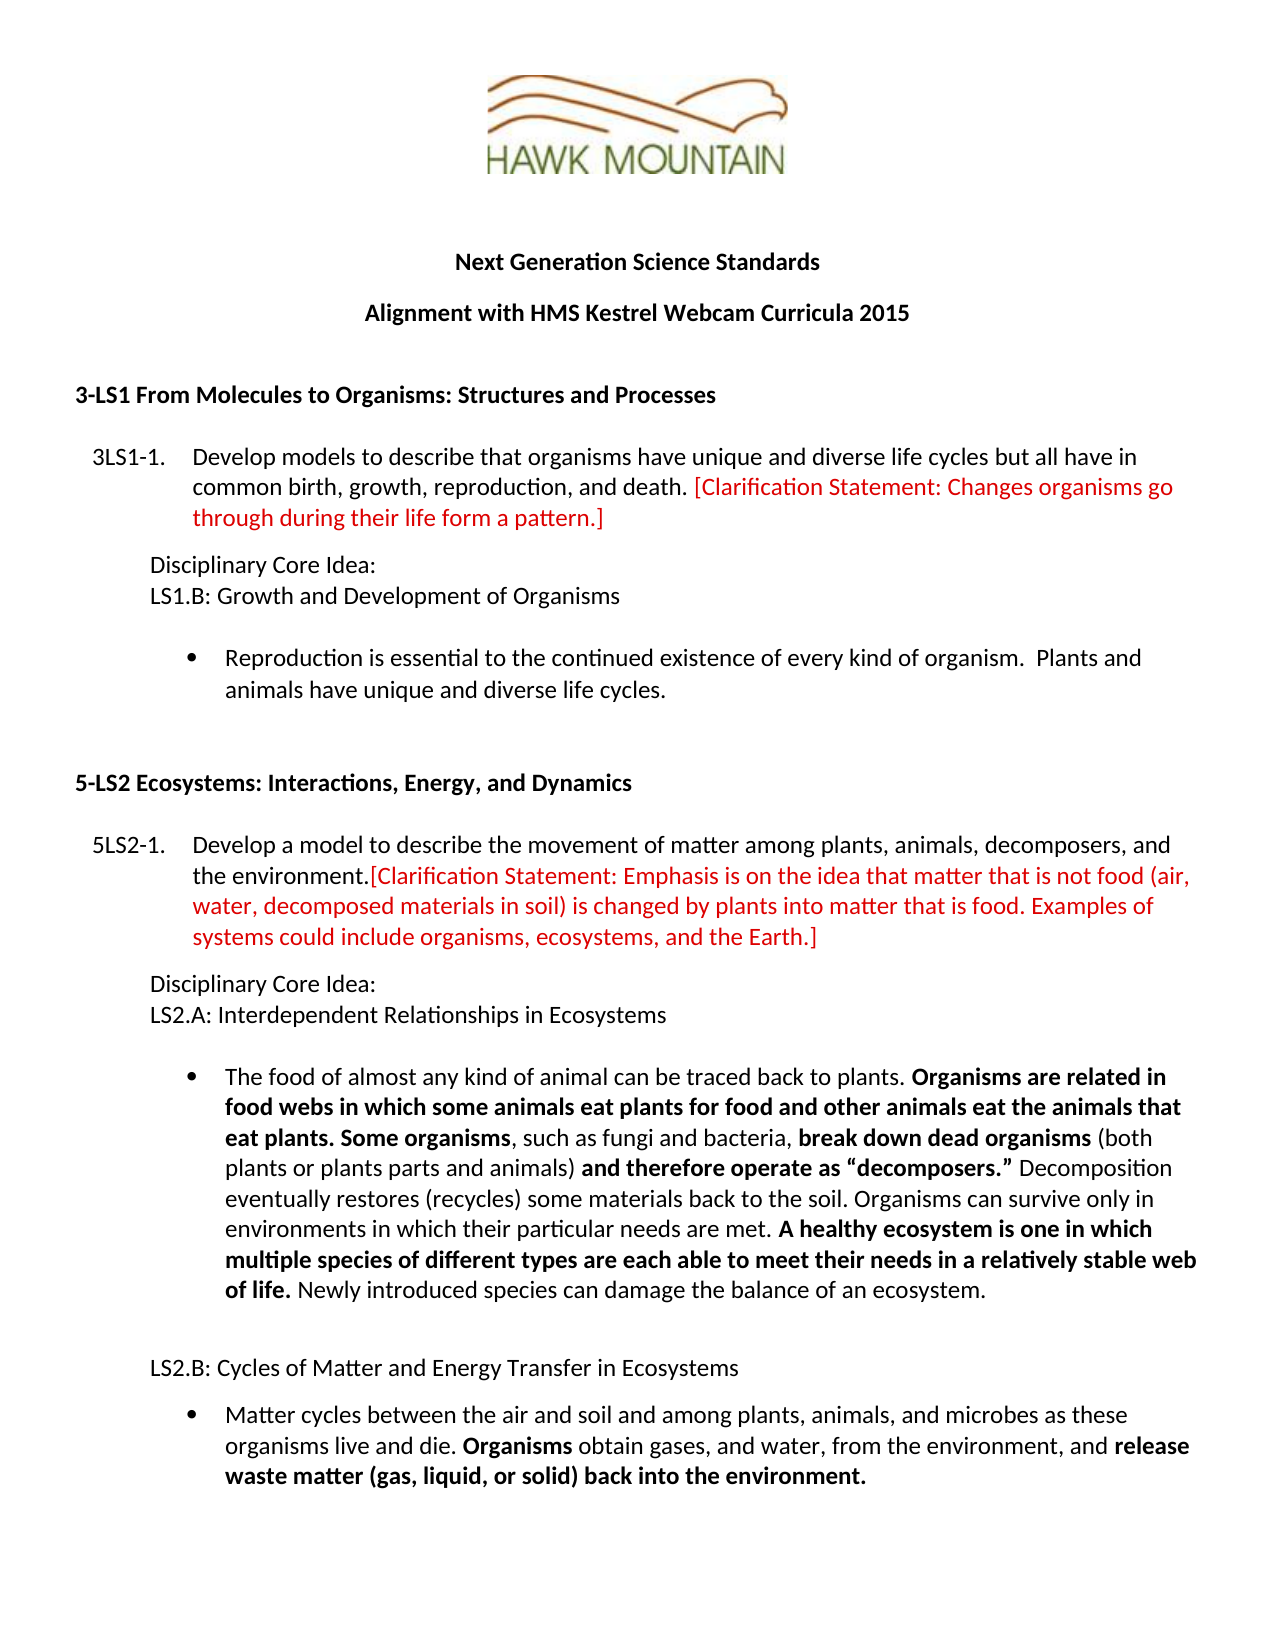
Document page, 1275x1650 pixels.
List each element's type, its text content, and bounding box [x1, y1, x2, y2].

subtitle LS2.A: Interdependent Relationships in Ecosystems [75, 998, 1200, 1029]
table_header Develop a model to describe the movement of matter among plants, animals, decomposers, and the environment.[Clarification Statement: Emphasis is on the idea that matter that is not food (air, water, decomposed materials in soil) is changed by plants into matter that is food. Examples of systems could include organisms, ecosystems, and the Earth.] [192, 829, 1200, 967]
table_header 5LS2-1. [75, 829, 192, 967]
picture [487, 75, 788, 174]
text LS2.B: Cycles of Matter and Energy Transfer in Ecosystems [75, 1352, 1200, 1383]
subtitle The food of almost any kind of animal can be traced back to plants. Organisms are related in food webs in which some animals eat plants for food and other animals eat the animals that eat plants. Some organisms, such as fungi and bacteria, break down dead organisms (both plants or plants parts and animals) and therefore operate as “decomposers.” Decomposition eventually restores (recycles) some materials back to the soil. Organisms can survive only in environments in which their particular needs are met. A healthy ecosystem is one in which multiple species of different types are each able to meet their needs in a relatively stable web of life. Newly introduced species can damage the balance of an ecosystem. [187, 1061, 1200, 1305]
table_header Develop models to describe that organisms have unique and diverse life cycles but all have in common birth, growth, reproduction, and death. [Clarification Statement: Changes organisms go through during their life form a pattern.] [192, 441, 1200, 548]
text Disciplinary Core Idea: [75, 967, 1200, 998]
text Alignment with HMS Kestrel Webcam Curricula 2015 [75, 298, 1200, 328]
list Reproduction is essential to the continued existence of every kind of organism. Plants and animals have unique and diverse life cycles. [187, 642, 1200, 704]
text Next Generation Science Standards [75, 246, 1200, 276]
text LS1.B: Growth and Development of Organisms [75, 579, 1200, 611]
text Disciplinary Core Idea: [75, 548, 1200, 579]
list Matter cycles between the air and soil and among plants, animals, and microbes as these organisms live and die. Organisms obtain gases, and water, from the environment, and release waste matter (gas, liquid, or solid) back into the environment. [187, 1399, 1200, 1491]
text 3-LS1 From Molecules to Organisms: Structures and Processes [75, 378, 1200, 410]
subtitle 5-LS2 Ecosystems: Interactions, Energy, and Dynamics [75, 767, 1200, 798]
table_header 3LS1-1. [75, 441, 192, 548]
